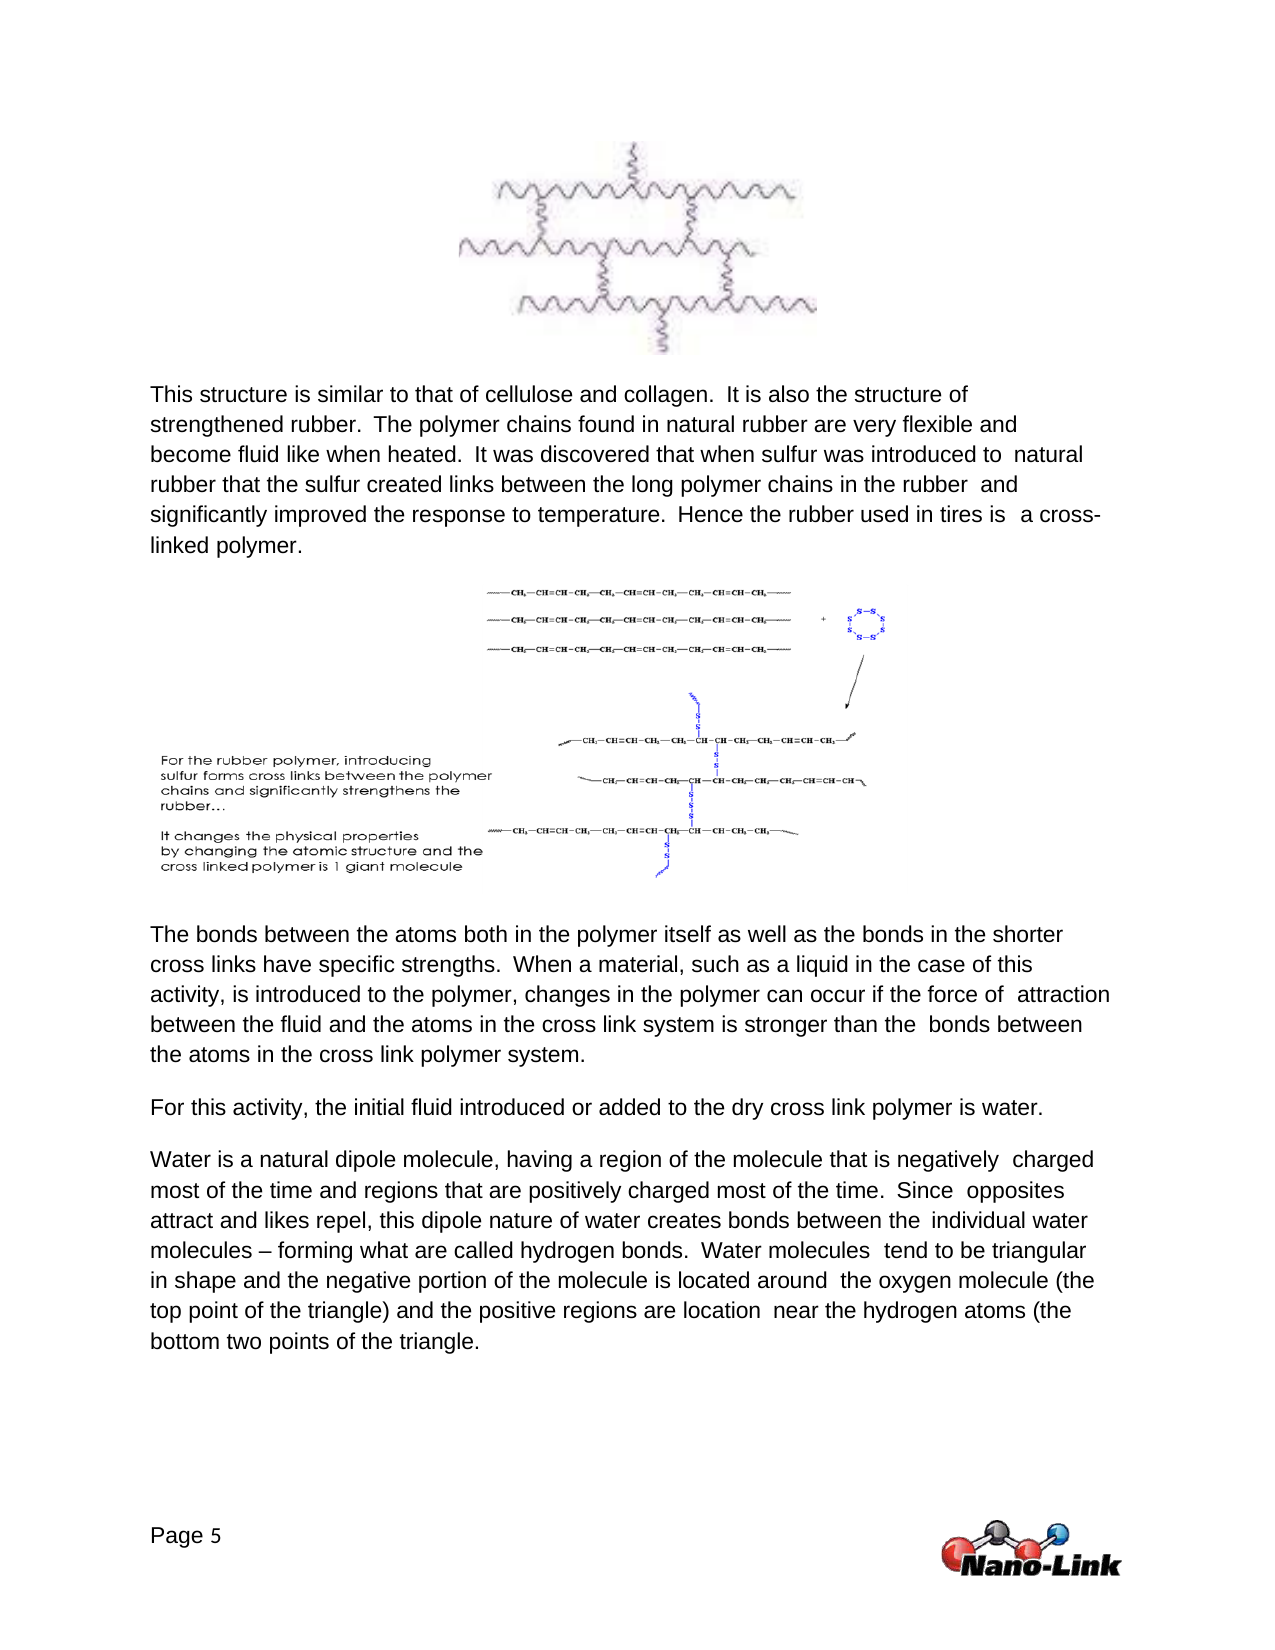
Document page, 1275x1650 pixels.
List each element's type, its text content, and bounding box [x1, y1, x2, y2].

text This structure is similar to that of cellulose and collagen. It is also the structure of strengthened rubber. The polymer chains found in natural rubber are very flexible and become fluid like when heated. It was discovered that when sulfur was introduced to natural rubber that the sulfur created links between the long polymer chains in the rubber and significantly improved the response to temperature. Hence the rubber used in tires is a cross-linked polymer. [150, 381, 1107, 558]
picture [150, 584, 910, 894]
picture [458, 141, 817, 355]
text For this activity, the initial fluid introduced or added to the dry cross link polymer is water. [150, 1094, 1135, 1120]
text Water is a natural dipole molecule, having a region of the molecule that is negatively charged most of the time and regions that are positively charged most of the time. Since opposites attract and likes repel, this dipole nature of water creates bonds between the individual water molecules – forming what are called hydrogen bonds. Water molecules tend to be triangular in shape and the negative portion of the molecule is located around the oxygen molecule (the top point of the triangle) and the positive regions are location near the hydrogen atoms (the bottom two points of the triangle. [150, 1146, 1107, 1354]
picture [941, 1520, 1126, 1580]
text The bonds between the atoms both in the polymer itself as well as the bonds in the shorter cross links have specific strengths. When a material, such as a liquid in the case of this activity, is introduced to the polymer, changes in the polymer can occur if the force of attraction between the fluid and the atoms in the cross link system is stronger than the bonds between the atoms in the cross link polymer system. [150, 921, 1113, 1068]
